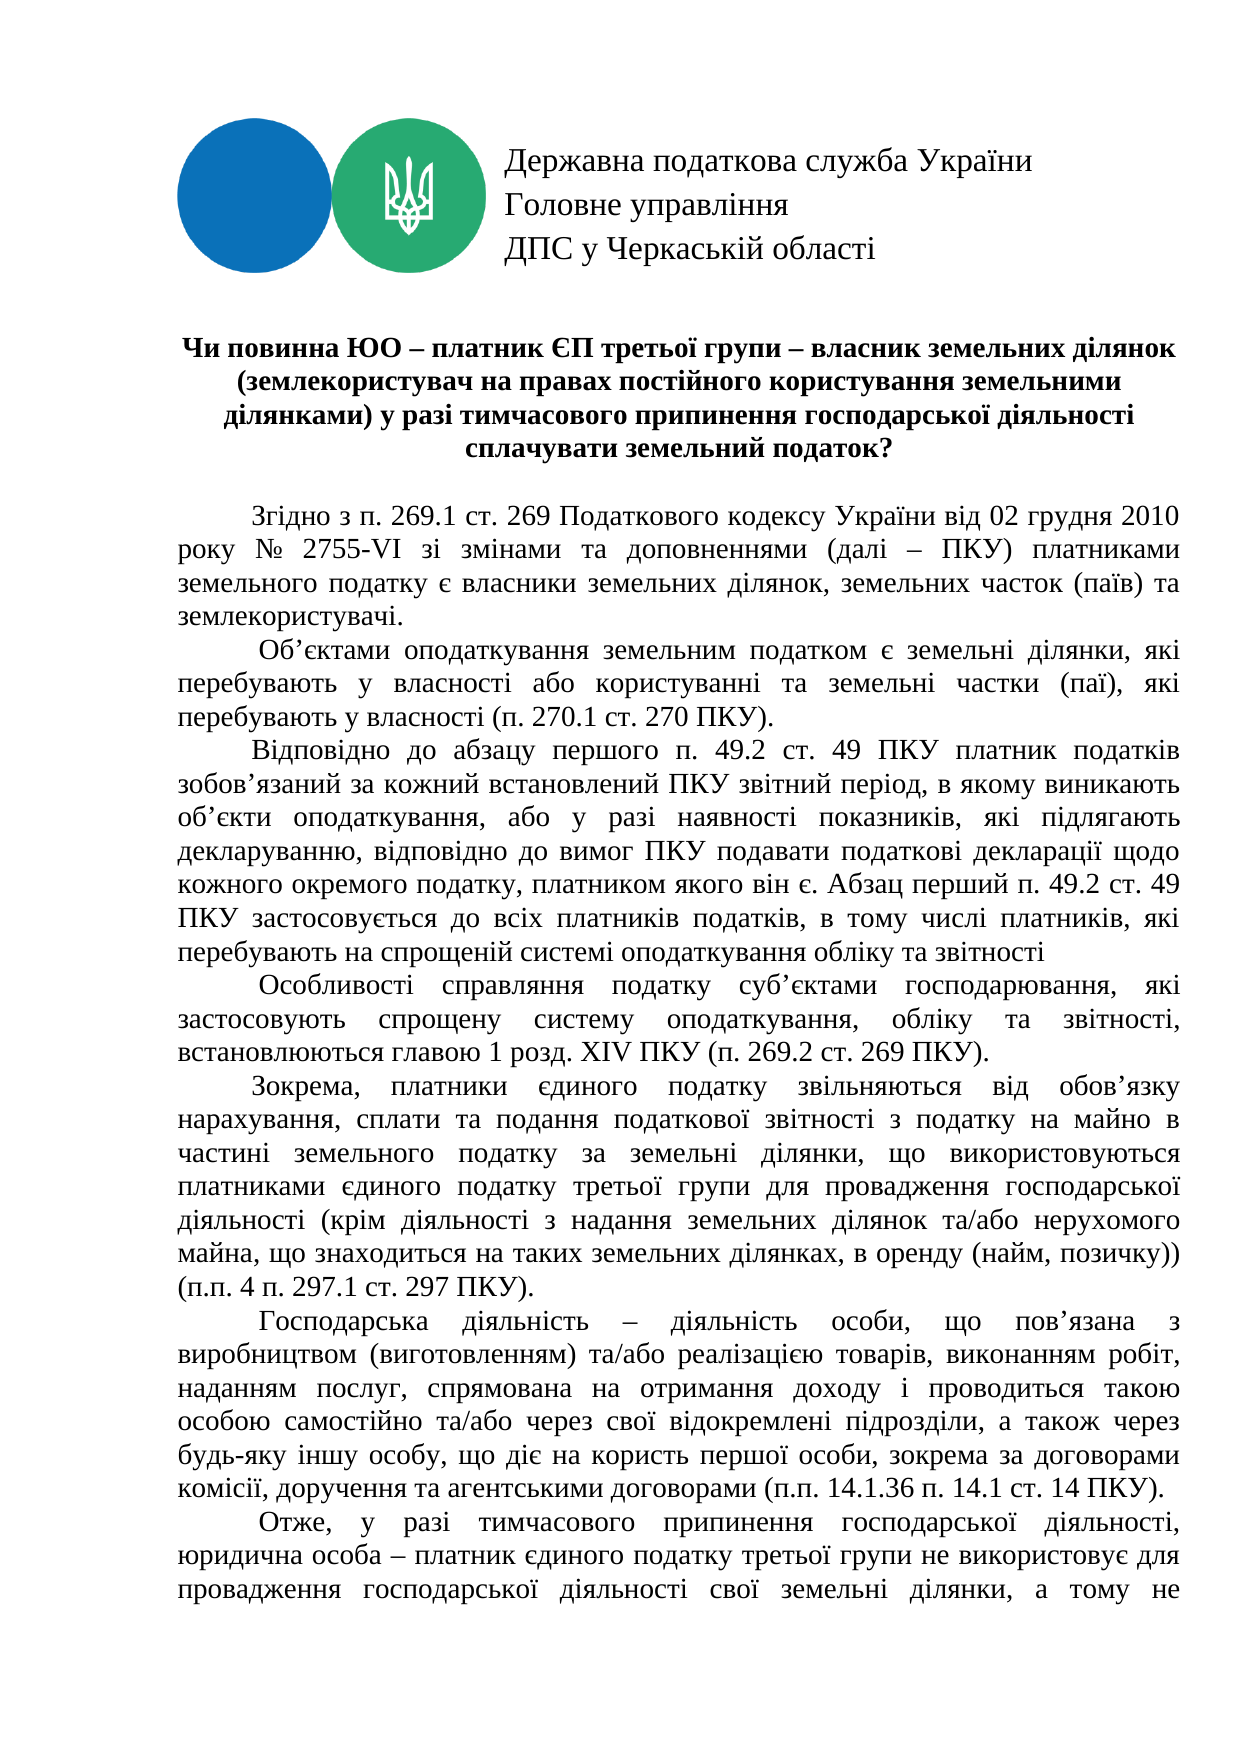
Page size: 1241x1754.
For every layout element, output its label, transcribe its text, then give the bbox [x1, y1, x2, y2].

text Господарська діяльність – діяльність особи, що пов’язана з виробництвом (виготовленням) та/або реалізацією товарів, виконанням робіт, наданням послуг, спрямована на отримання доходу і проводиться такою особою самостійно та/або через свої відокремлені підрозділи, а також через будь-яку іншу особу, що діє на користь першої особи, зокрема за договорами комісії, доручення та агентськими договорами (п.п. 14.1.36 п. 14.1 ст. 14 ПКУ). [177, 1303, 1181, 1504]
text Відповідно до абзацу першого п. 49.2 ст. 49 ПКУ платник податків зобов’язаний за кожний встановлений ПКУ звітний період, в якому виникають об’єкти оподаткування, або у разі наявності показників, які підлягають декларуванню, відповідно до вимог ПКУ подавати податкові декларації щодо кожного окремого податку, платником якого він є. Абзац перший п. 49.2 ст. 49 ПКУ застосовується до всіх платників податків, в тому числі платників, які перебувають на спрощеній системі оподаткування обліку та звітності [177, 732, 1181, 967]
text Зокрема, платники єдиного податку звільняються від обов’язку нарахування, сплати та подання податкової звітності з податку на майно в частині земельного податку за земельні ділянки, що використовуються платниками єдиного податку третьої групи для провадження господарської діяльності (крім діяльності з надання земельних ділянок та/або нерухомого майна, що знаходиться на таких земельних ділянках, в оренду (найм, позичку)) (п.п. 4 п. 297.1 ст. 297 ПКУ). [177, 1068, 1181, 1303]
picture [177, 118, 486, 273]
text Об’єктами оподаткування земельним податком є земельні ділянки, які перебувають у власності або користуванні та земельні частки (паї), які перебувають у власності (п. 270.1 ст. 270 ПКУ). [177, 632, 1181, 732]
text Особливості справляння податку суб’єктами господарювання, які застосовують спрощену систему оподаткування, обліку та звітності, встановлюються главою 1 розд. XIV ПКУ (п. 269.2 ст. 269 ПКУ). [177, 967, 1181, 1068]
text Чи повинна ЮО – платник ЄП третьої групи – власник земельних ділянок (землекористувач на правах постійного користування земельними ділянками) у разі тимчасового припинення господарської діяльності сплачувати земельний податок? [177, 330, 1181, 464]
text Згідно з п. 269.1 ст. 269 Податкового кодексу України від 02 грудня 2010 року № 2755-VІ зі змінами та доповненнями (далі – ПКУ) платниками земельного податку є власники земельних ділянок, земельних часток (паїв) та землекористувачі. [177, 498, 1181, 632]
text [177, 1504, 1181, 1604]
